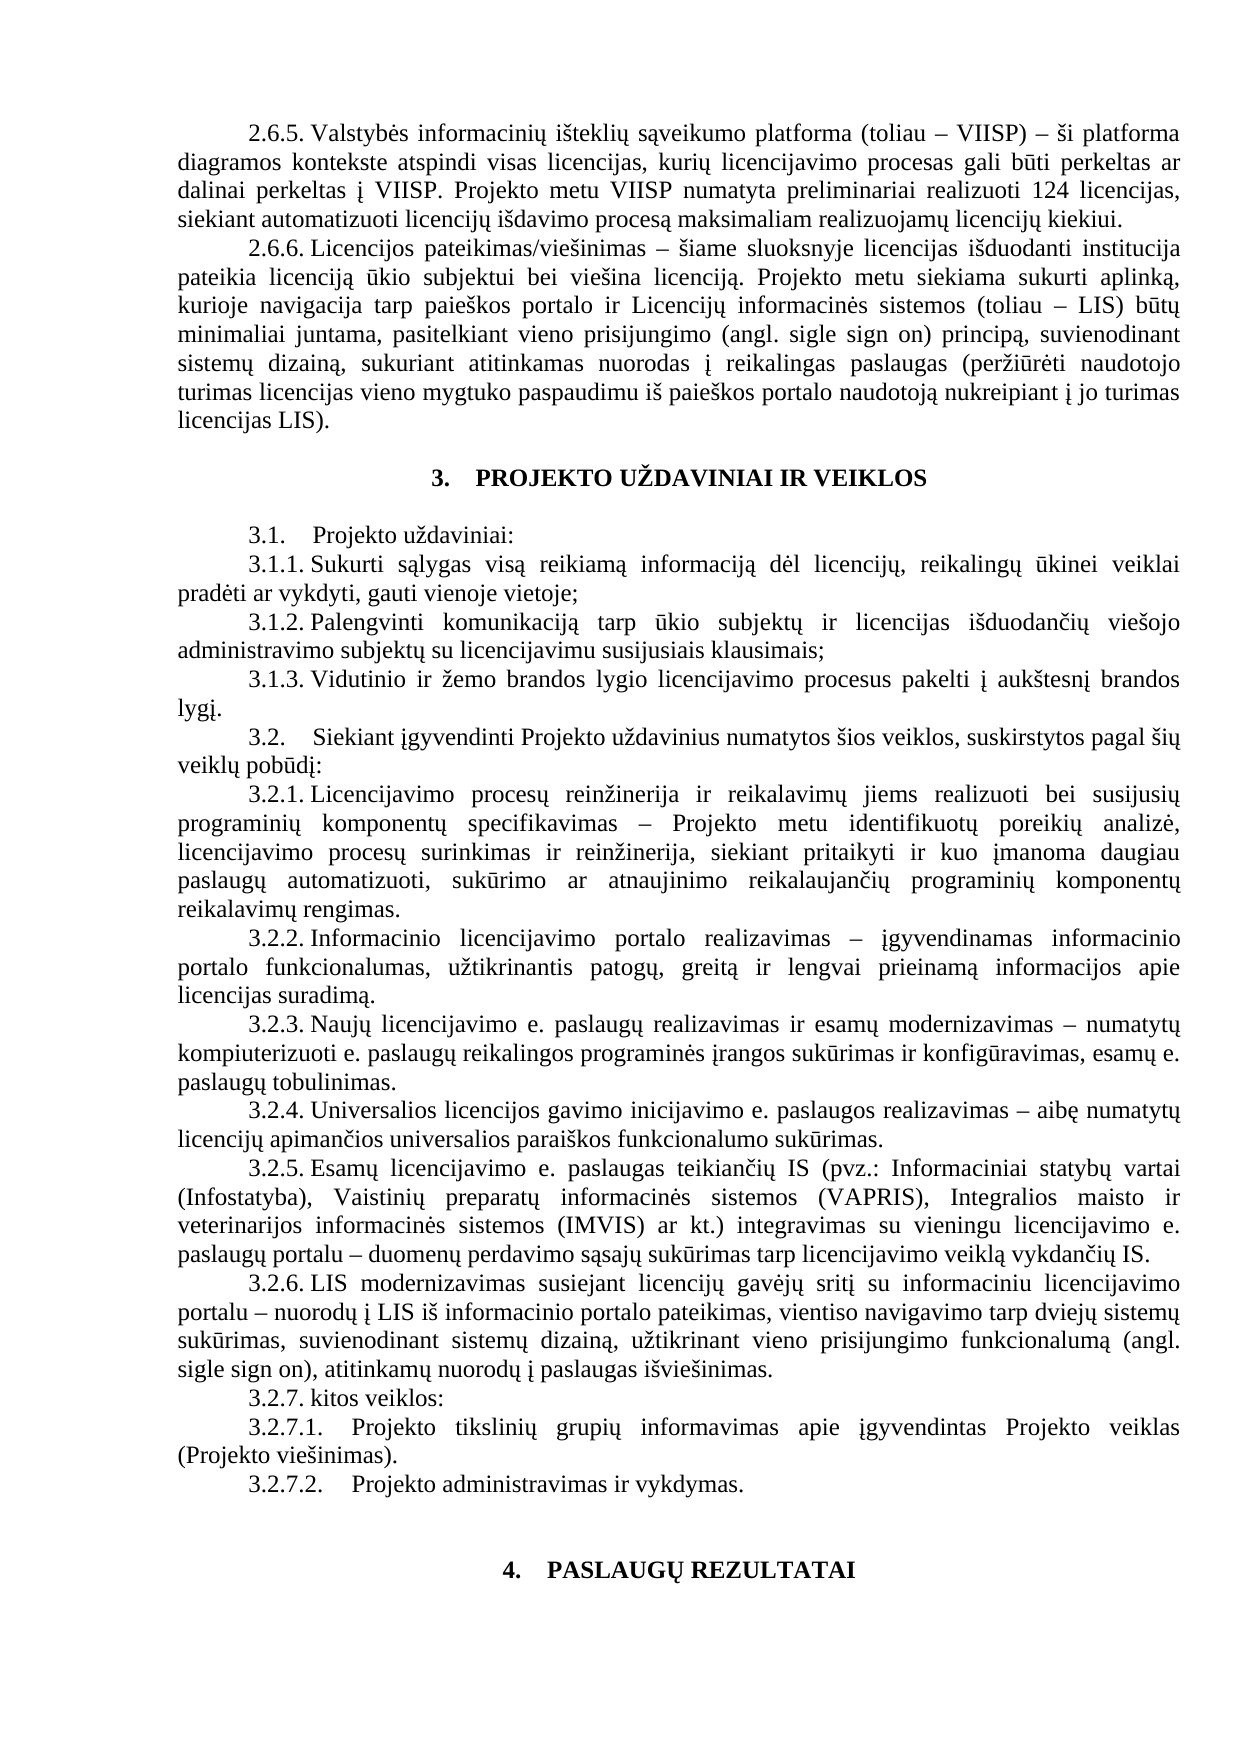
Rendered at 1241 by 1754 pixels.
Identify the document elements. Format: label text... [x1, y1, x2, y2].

list Esamų licencijavimo e. paslaugas teikiančių IS (pvz.: Informaciniai statybų vartai (Infostatyba), Vaistinių preparatų informacinės sistemos (VAPRIS), Integralios maisto ir veterinarijos informacinės sistemos (IMVIS) ar kt.) integravimas su vieningu licencijavimo e. paslaugų portalu – duomenų perdavimo sąsajų sukūrimas tarp licencijavimo veiklą vykdančių IS. [177, 1153, 1181, 1268]
list Projekto tikslinių grupių informavimas apie įgyvendintas Projekto veiklas (Projekto viešinimas). [177, 1412, 1181, 1469]
list Informacinio licencijavimo portalo realizavimas – įgyvendinamas informacinio portalo funkcionalumas, užtikrinantis patogų, greitą ir lengvai prieinamą informacijos apie licencijas suradimą. [177, 923, 1181, 1009]
list Licencijos pateikimas/viešinimas – šiame sluoksnyje licencijas išduodanti institucija pateikia licenciją ūkio subjektui bei viešina licenciją. Projekto metu siekiama sukurti aplinką, kurioje navigacija tarp paieškos portalo ir Licencijų informacinės sistemos (toliau – LIS) būtų minimaliai juntama, pasitelkiant vieno prisijungimo (angl. sigle sign on) principą, suvienodinant sistemų dizainą, sukuriant atitinkamas nuorodas į reikalingas paslaugas (peržiūrėti naudotojo turimas licencijas vieno mygtuko paspaudimu iš paieškos portalo naudotoją nukreipiant į jo turimas licencijas LIS). [177, 233, 1181, 434]
list Valstybės informacinių išteklių sąveikumo platforma (toliau – VIISP) – ši platforma diagramos kontekste atspindi visas licencijas, kurių licencijavimo procesas gali būti perkeltas ar dalinai perkeltas į VIISP. Projekto metu VIISP numatyta preliminariai realizuoti 124 licencijas, siekiant automatizuoti licencijų išdavimo procesą maksimaliam realizuojamų licencijų kiekiui. [177, 118, 1181, 233]
list Sukurti sąlygas visą reikiamą informaciją dėl licencijų, reikalingų ūkinei veiklai pradėti ar vykdyti, gauti vienoje vietoje; [177, 549, 1181, 607]
list Siekiant įgyvendinti Projekto uždavinius numatytos šios veiklos, suskirstytos pagal šių veiklų pobūdį: [177, 722, 1181, 779]
list Universalios licencijos gavimo inicijavimo e. paslaugos realizavimas – aibę numatytų licencijų apimančios universalios paraiškos funkcionalumo sukūrimas. [177, 1096, 1181, 1153]
list PROJEKTO UŽDAVINIAI IR VEIKLOS [177, 463, 1181, 492]
list Projekto uždaviniai: [177, 521, 1181, 549]
list Projekto administravimas ir vykdymas. [177, 1469, 1181, 1498]
list Licencijavimo procesų reinžinerija ir reikalavimų jiems realizuoti bei susijusių programinių komponentų specifikavimas – Projekto metu identifikuotų poreikių analizė, licencijavimo procesų surinkimas ir reinžinerija, siekiant pritaikyti ir kuo įmanoma daugiau paslaugų automatizuoti, sukūrimo ar atnaujinimo reikalaujančių programinių komponentų reikalavimų rengimas. [177, 779, 1181, 923]
list Naujų licencijavimo e. paslaugų realizavimas ir esamų modernizavimas – numatytų kompiuterizuoti e. paslaugų reikalingos programinės įrangos sukūrimas ir konfigūravimas, esamų e. paslaugų tobulinimas. [177, 1009, 1181, 1096]
list kitos veiklos: [177, 1383, 1181, 1412]
list Palengvinti komunikaciją tarp ūkio subjektų ir licencijas išduodančių viešojo administravimo subjektų su licencijavimu susijusiais klausimais; [177, 607, 1181, 664]
list LIS modernizavimas susiejant licencijų gavėjų sritį su informaciniu licencijavimo portalu – nuorodų į LIS iš informacinio portalo pateikimas, vientiso navigavimo tarp dviejų sistemų sukūrimas, suvienodinant sistemų dizainą, užtikrinant vieno prisijungimo funkcionalumą (angl. sigle sign on), atitinkamų nuorodų į paslaugas išviešinimas. [177, 1268, 1181, 1383]
list PASLAUGŲ REZULTATAI [177, 1556, 1181, 1584]
list Vidutinio ir žemo brandos lygio licencijavimo procesus pakelti į aukštesnį brandos lygį. [177, 664, 1181, 722]
